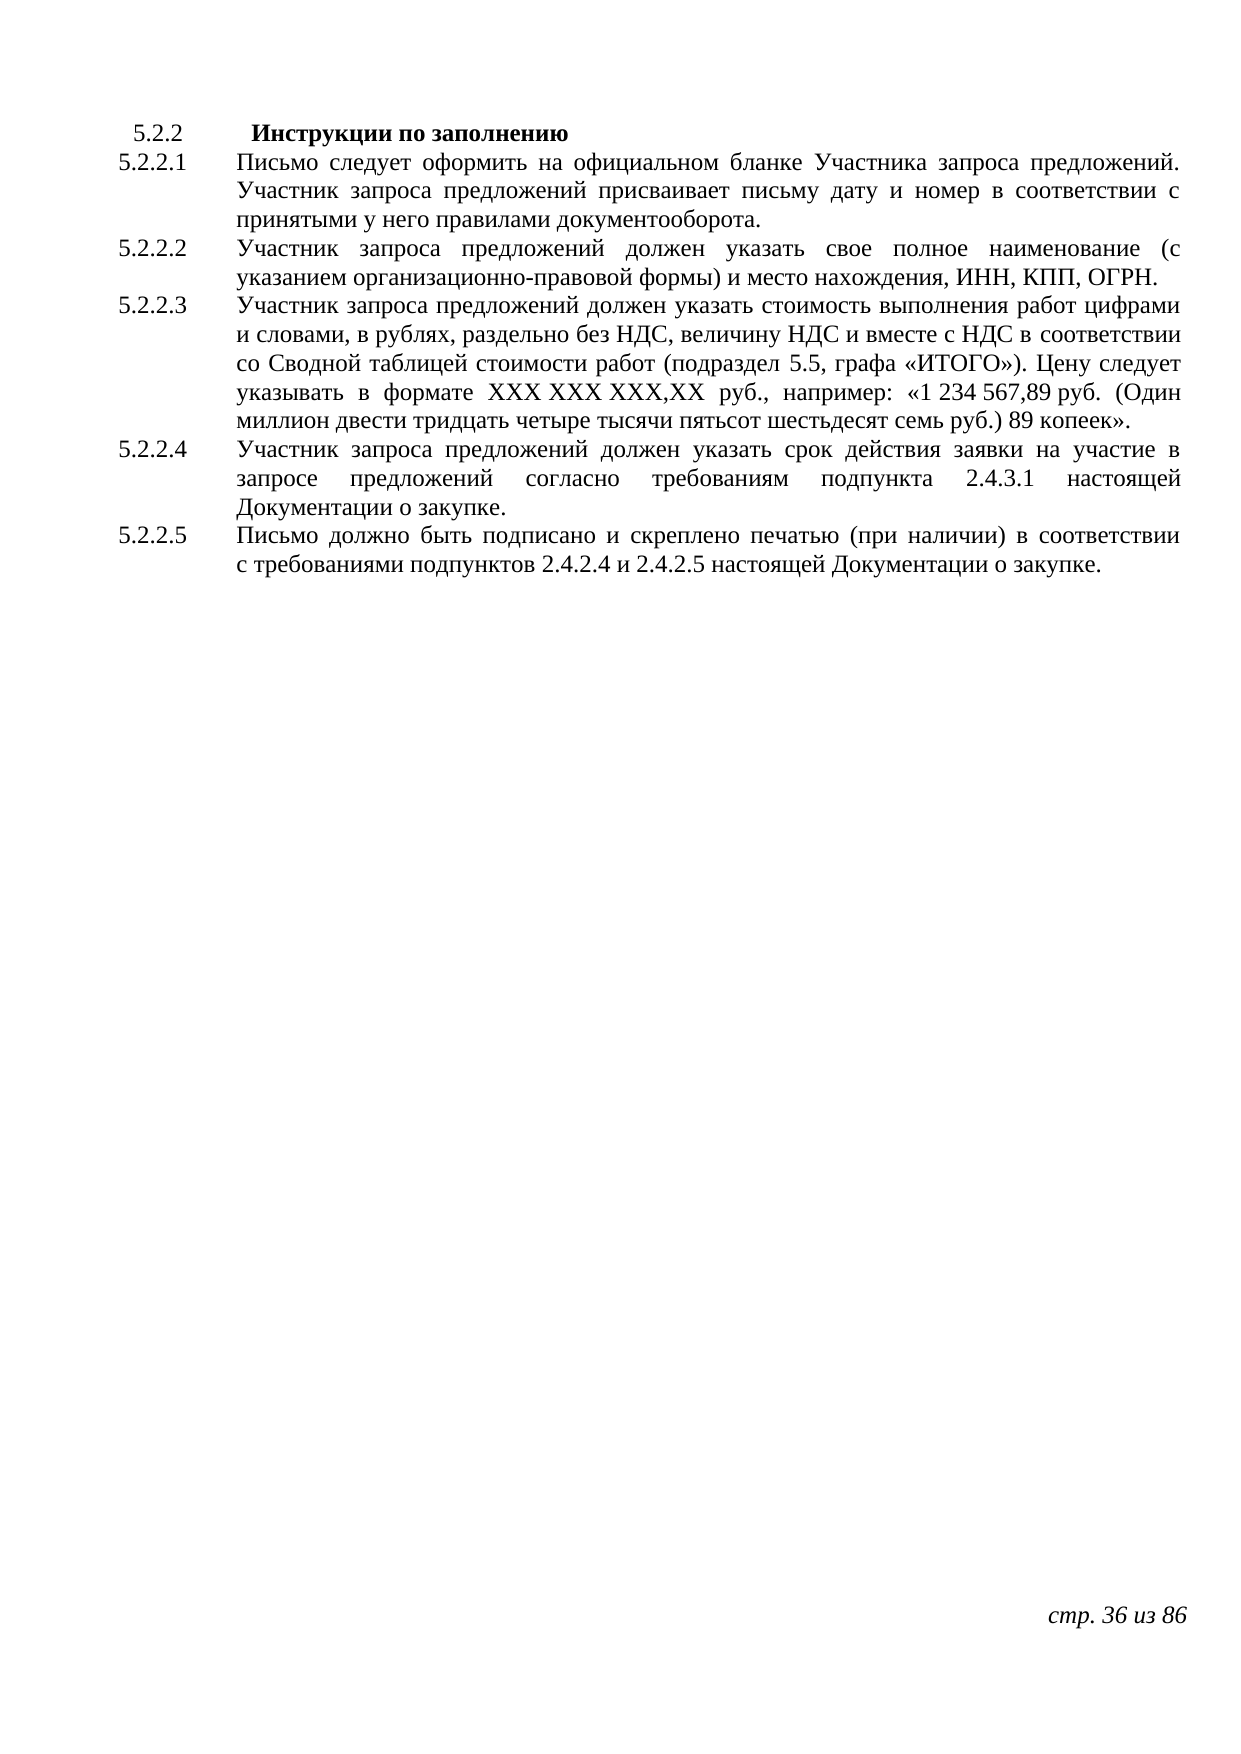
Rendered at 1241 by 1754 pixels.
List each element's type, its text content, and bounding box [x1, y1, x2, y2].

text Письмо следует оформить на официальном бланке Участника запроса предложений. Участник запроса предложений присваивает письму дату и номер в соответствии с принятыми у него правилами документооборота. [118, 147, 1181, 233]
text Инструкции по заполнению [133, 118, 1181, 147]
text Участник запроса предложений должен указать срок действия заявки на участие в запросе предложений согласно требованиям подпункта 2.4.3.1 настоящей Документации о закупке. [118, 434, 1181, 521]
text Участник запроса предложений должен указать стоимость выполнения работ цифрами и словами, в рублях, раздельно без НДС, величину НДС и вместе с НДС в соответствии со Сводной таблицей стоимости работ (подраздел 5.5, графа «ИТОГО»). Цену следует указывать в формате ХХХ ХХХ ХХХ,ХХ руб., например: «1 234 567,89 руб. (Один миллион двести тридцать четыре тысячи пятьсот шестьдесят семь руб.) 89 копеек». [118, 291, 1181, 434]
text Письмо должно быть подписано и скреплено печатью (при наличии) в соответствии с требованиями подпунктов 2.4.2.4 и 2.4.2.5 настоящей Документации о закупке. [118, 521, 1181, 578]
text Участник запроса предложений должен указать свое полное наименование (с указанием организационно-правовой формы) и место нахождения, ИНН, КПП, ОГРН. [118, 233, 1181, 291]
